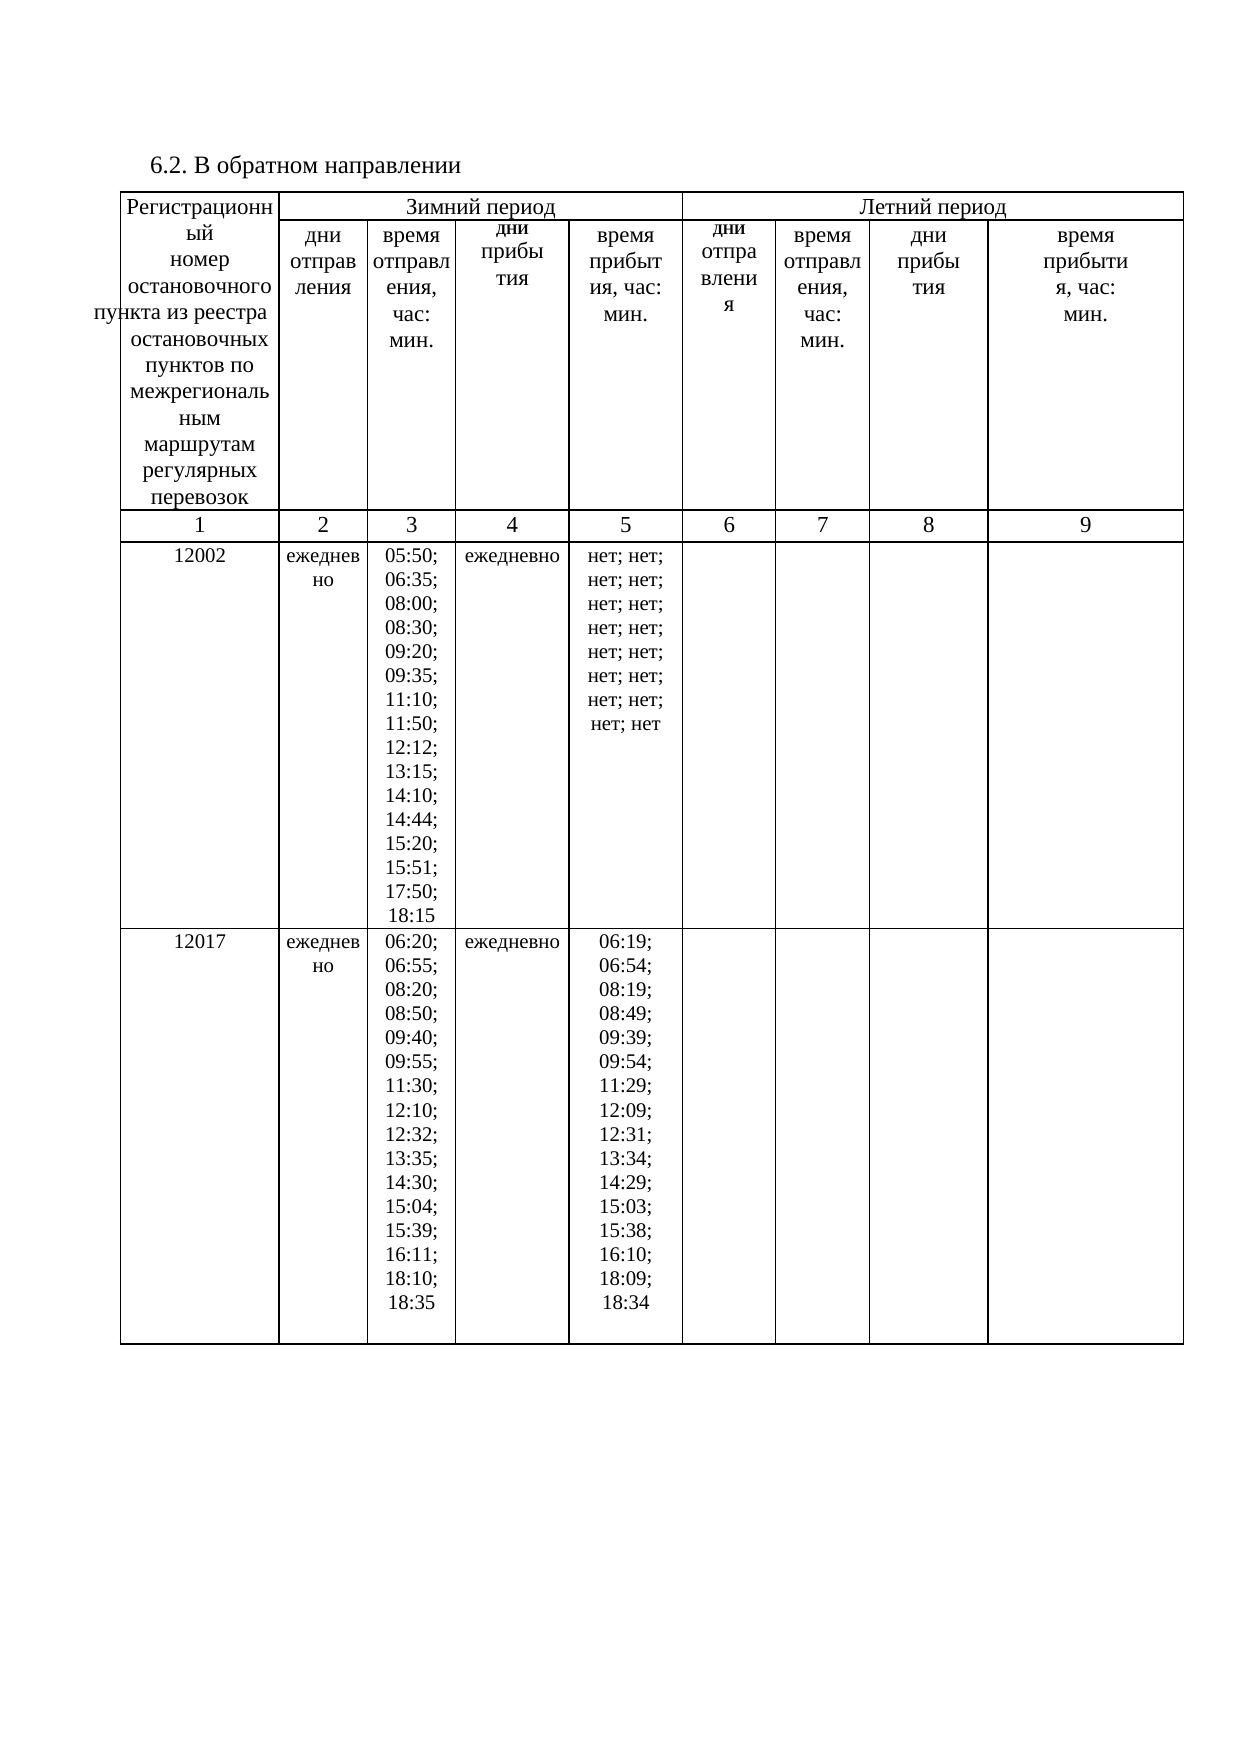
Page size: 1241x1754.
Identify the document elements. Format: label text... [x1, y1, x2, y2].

table_cell 4 [456, 511, 568, 541]
table_cell время прибыт ия, час: мин. [570, 221, 682, 509]
table_cell [870, 929, 987, 1343]
table_cell дни прибы тия [870, 221, 987, 509]
table_header Зимний период [280, 193, 682, 219]
table_cell [989, 929, 1183, 1343]
table_cell 06:19; 06:54; 08:19; 08:49; 09:39; 09:54; 11:29; 12:09; 12:31; 13:34; 14:29; 15:03; 15:38; 16:10; 18:09; 18:34 [570, 929, 682, 1343]
table_cell дни отправ ления [280, 221, 367, 509]
table_cell ежедневно [280, 929, 367, 1343]
table_cell 12017 [121, 929, 278, 1343]
table_cell ДНИ прибы тия [456, 221, 568, 509]
table_cell ежедневно [456, 543, 568, 927]
table_cell 3 [368, 511, 455, 541]
table_cell 9 [989, 511, 1183, 541]
table_cell [776, 543, 869, 927]
table_cell 5 [570, 511, 682, 541]
table_cell время отправл ения, час: мин. [776, 221, 869, 509]
table_cell нет; нет; нет; нет; нет; нет; нет; нет; нет; нет; нет; нет; нет; нет; нет; нет [570, 543, 682, 927]
table_cell ДНИ отпра влени я [683, 221, 775, 509]
table_cell ежедневно [456, 929, 568, 1343]
table_cell 7 [776, 511, 869, 541]
table_cell время прибыти я, час: мин. [989, 221, 1183, 509]
table_cell 6 [683, 511, 775, 541]
table_cell [683, 929, 775, 1343]
table_cell 1 [121, 511, 278, 541]
table_cell [870, 543, 987, 927]
table_header Регистрационный номер остановочного пункта из реестра остановочных пунктов по межрегиональным маршрутам регулярных перевозок [121, 193, 278, 509]
table_cell ежедневно [280, 543, 367, 927]
text 6.2. В обратном направлении [150, 150, 1090, 179]
table_cell [776, 929, 869, 1343]
table_cell 2 [280, 511, 367, 541]
table_cell время отправл ения, час: мин. [368, 221, 455, 509]
table_cell 05:50; 06:35; 08:00; 08:30; 09:20; 09:35; 11:10; 11:50; 12:12; 13:15; 14:10; 14:44; 15:20; 15:51; 17:50; 18:15 [368, 543, 455, 927]
table_cell [989, 543, 1183, 927]
table_cell 8 [870, 511, 987, 541]
table_cell 06:20; 06:55; 08:20; 08:50; 09:40; 09:55; 11:30; 12:10; 12:32; 13:35; 14:30; 15:04; 15:39; 16:11; 18:10; 18:35 [368, 929, 455, 1343]
table_cell [683, 543, 775, 927]
table_header Летний период [683, 193, 1183, 219]
table_cell 12002 [121, 543, 278, 927]
